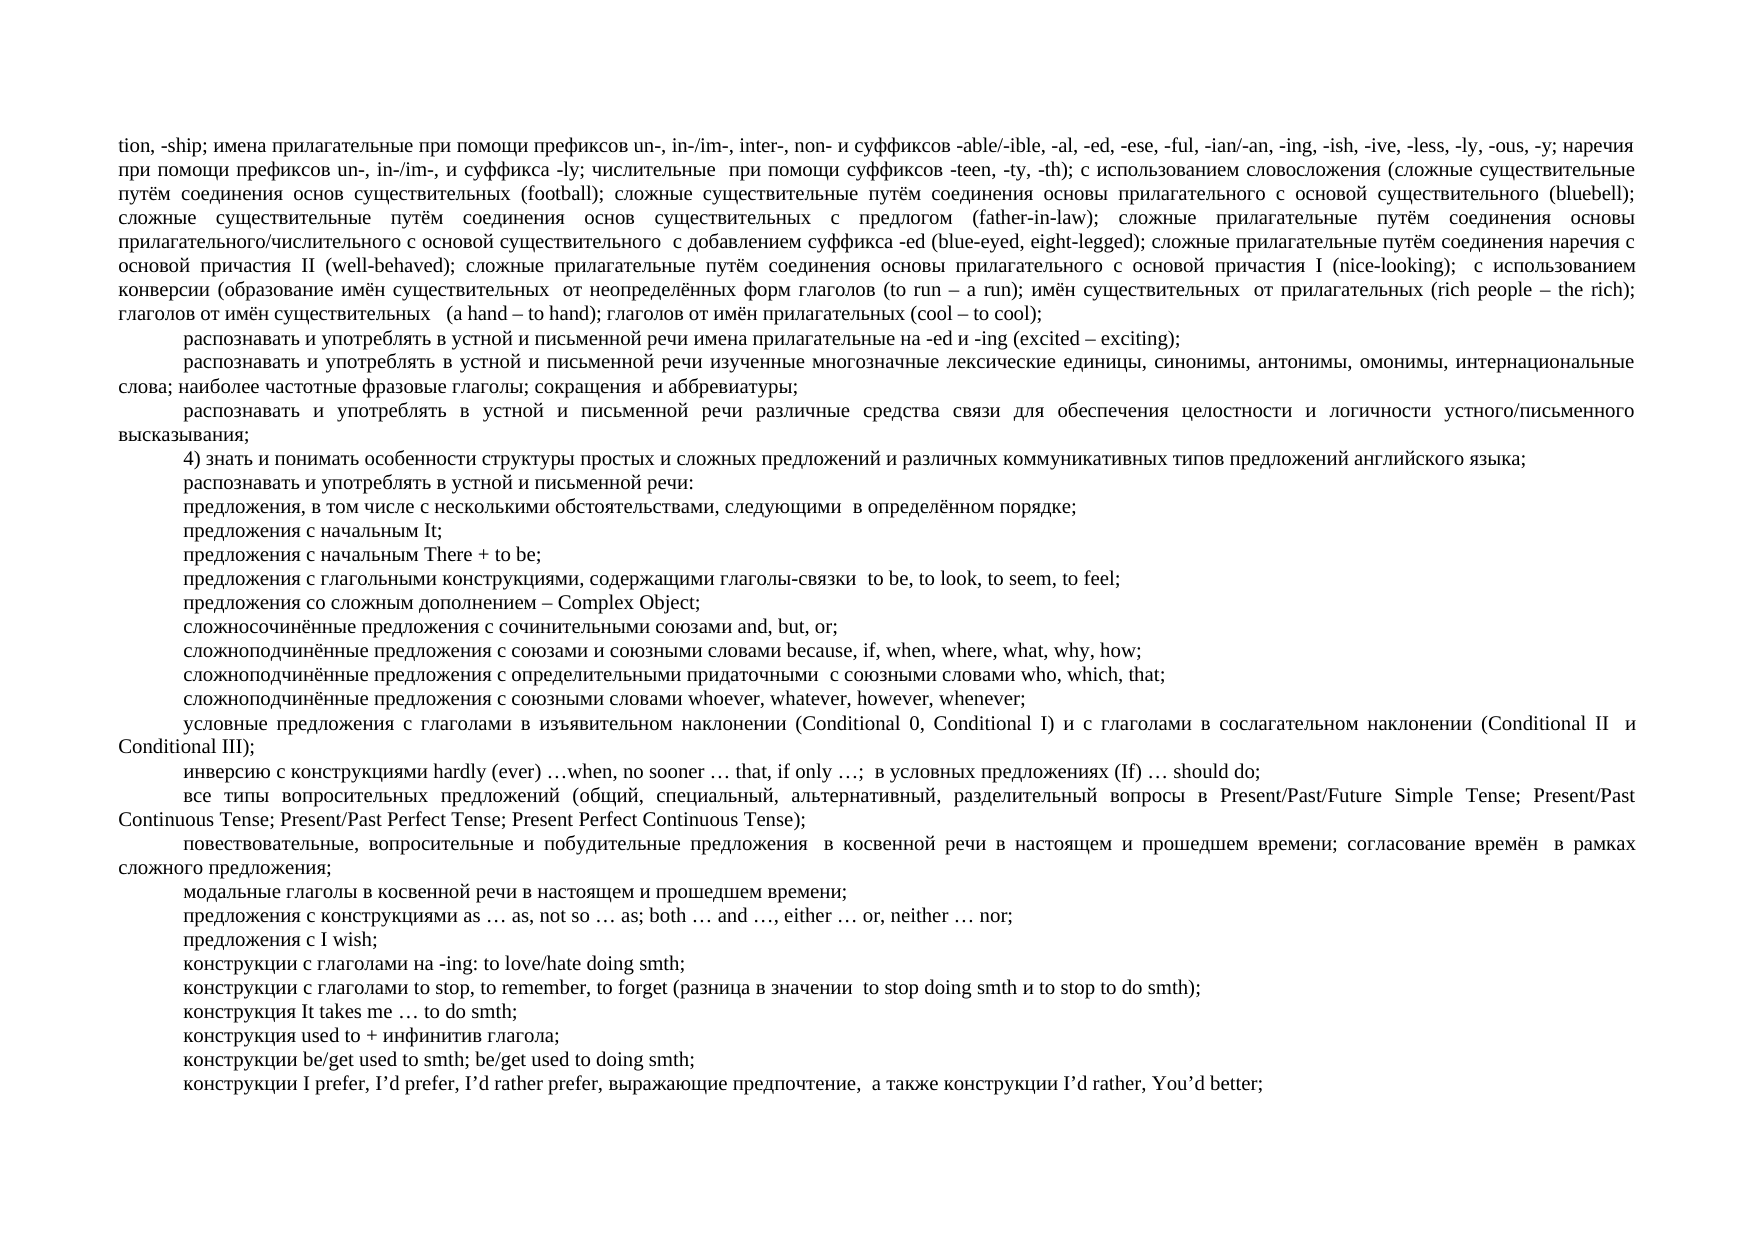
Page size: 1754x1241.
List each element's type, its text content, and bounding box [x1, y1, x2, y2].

text предложения, в том числе с несколькими обстоятельствами, следующими в определённом порядке; [118, 494, 1636, 518]
text сложноподчинённые предложения с определительными придаточными с союзными словами who, which, that; [118, 662, 1636, 686]
text 4) знать и понимать особенности структуры простых и сложных предложений и различных коммуникативных типов предложений английского языка; [118, 446, 1636, 470]
text предложения cо сложным дополнением – Complex Object; [118, 590, 1636, 614]
text распознавать и употреблять в устной и письменной речи различные средства связи для обеспечения целостности и логичности устного/письменного высказывания; [118, 398, 1636, 446]
text предложения с конструкциями as … as, not so … as; both … and …, either … or, neither … nor; [118, 903, 1636, 927]
text все типы вопросительных предложений (общий, специальный, альтернативный, разделительный вопросы в Present/Past/Future Simple Tense; Present/Past Continuous Tense; Present/Past Perfect Tense; Present Perfect Continuous Tense); [118, 783, 1636, 831]
text распознавать и употреблять в устной и письменной речи имена прилагательные на -ed и -ing (excited – exciting); [118, 325, 1636, 349]
text конструкция used to + инфинитив глагола; [118, 1023, 1636, 1047]
text повествовательные, вопросительные и побудительные предложения в косвенной речи в настоящем и прошедшем времени; согласование времён в рамках сложного предложения; [118, 831, 1636, 879]
text модальные глаголы в косвенной речи в настоящем и прошедшем времени; [118, 879, 1636, 903]
text предложения с I wish; [118, 927, 1636, 951]
text сложносочинённые предложения с сочинительными союзами and, but, or; [118, 614, 1636, 638]
text предложения с начальным There + to be; [118, 542, 1636, 566]
text конструкции с глаголами на -ing: to love/hate doing smth; [118, 951, 1636, 975]
text инверсию с конструкциями hardly (ever) …when, no sooner … that, if only …; в условных предложениях (If) … should do; [118, 758, 1636, 783]
text предложения с глагольными конструкциями, содержащими глаголы-связки to be, to look, to seem, to feel; [118, 566, 1636, 590]
text конструкции be/get used to smth; be/get used to doing smth; [118, 1047, 1636, 1071]
text распознавать и употреблять в устной и письменной речи изученные многозначные лексические единицы, синонимы, антонимы, омонимы, интернациональные слова; наиболее частотные фразовые глаголы; сокращения и аббревиатуры; [118, 349, 1636, 398]
text распознавать и употреблять в устной и письменной речи: [118, 470, 1636, 494]
text конструкции I prefer, I’d prefer, I’d rather prefer, выражающие предпочтение, а также конструкции I’d rather, You’d better; [118, 1071, 1636, 1095]
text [118, 133, 1636, 325]
text условные предложения с глаголами в изъявительном наклонении (Conditional 0, Conditional I) и с глаголами в сослагательном наклонении (Conditional II и Conditional III); [118, 710, 1636, 758]
text конструкция It takes me … to do smth; [118, 999, 1636, 1023]
text предложения с начальным It; [118, 518, 1636, 542]
text сложноподчинённые предложения с союзами и союзными словами because, if, when, where, what, why, how; [118, 638, 1636, 662]
text конструкции c глаголами to stop, to remember, to forget (разница в значении to stop doing smth и to stop to do smth); [118, 975, 1636, 999]
text сложноподчинённые предложения с союзными словами whoever, whatever, however, whenever; [118, 686, 1636, 710]
